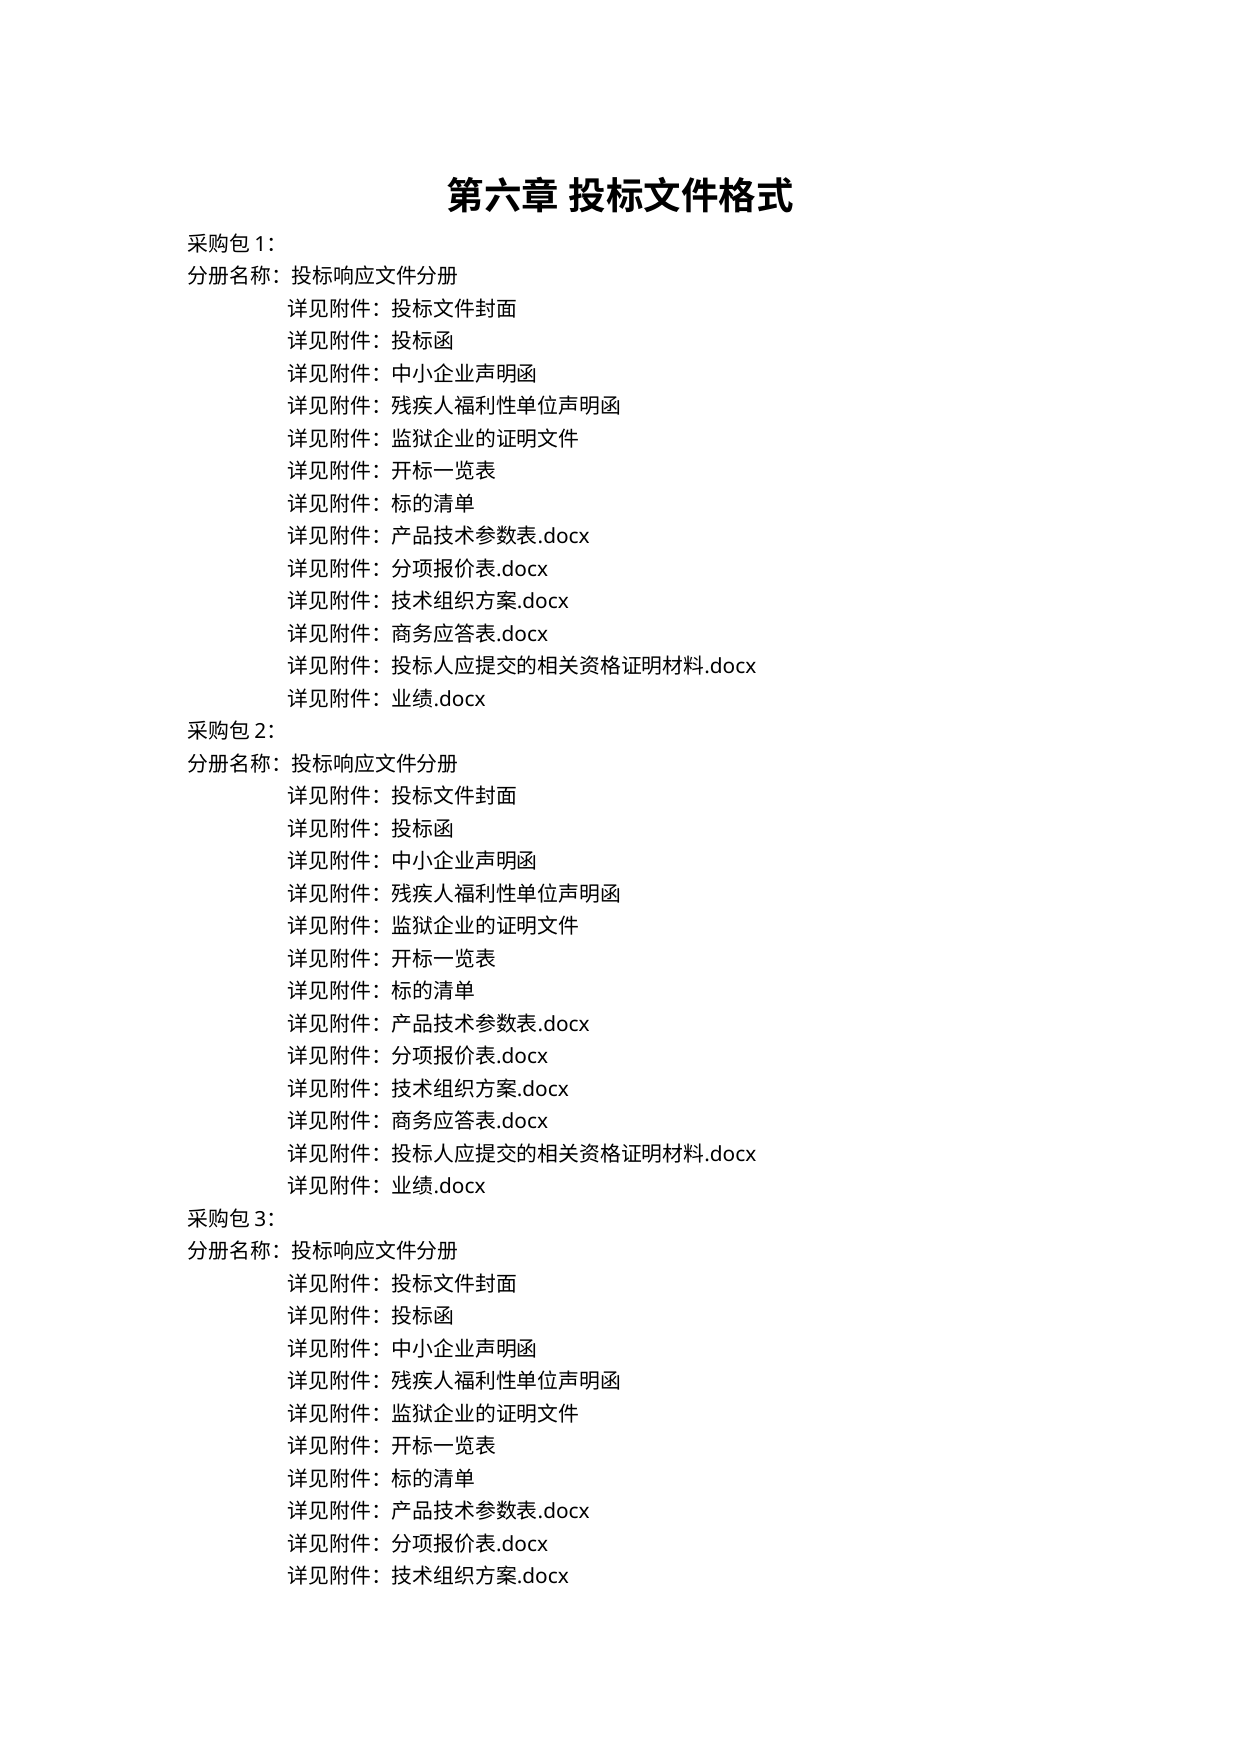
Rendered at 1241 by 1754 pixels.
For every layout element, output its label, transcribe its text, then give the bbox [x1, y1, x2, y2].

text 详见附件：投标文件封面 [187, 292, 1053, 324]
text 详见附件：中小企业声明函 [187, 357, 1053, 389]
text 详见附件：商务应答表.docx [187, 1104, 1053, 1137]
text 分册名称：投标响应文件分册 [187, 259, 1053, 292]
text 详见附件：投标文件封面 [187, 779, 1053, 812]
text 采购包1： [187, 227, 1053, 259]
text 第六章 投标文件格式 [187, 162, 1053, 227]
text 详见附件：产品技术参数表.docx [187, 1007, 1053, 1039]
text 详见附件：分项报价表.docx [187, 1527, 1053, 1559]
text 分册名称：投标响应文件分册 [187, 1234, 1053, 1267]
text 详见附件：投标人应提交的相关资格证明材料.docx [187, 649, 1053, 682]
text 详见附件：残疾人福利性单位声明函 [187, 389, 1053, 422]
text 详见附件：投标函 [187, 1299, 1053, 1332]
text 详见附件：开标一览表 [187, 454, 1053, 487]
text 详见附件：监狱企业的证明文件 [187, 1397, 1053, 1429]
text 详见附件：残疾人福利性单位声明函 [187, 877, 1053, 909]
text 详见附件：商务应答表.docx [187, 617, 1053, 649]
text 详见附件：技术组织方案.docx [187, 584, 1053, 617]
text 详见附件：产品技术参数表.docx [187, 1494, 1053, 1527]
text 详见附件：技术组织方案.docx [187, 1072, 1053, 1104]
text 采购包3： [187, 1202, 1053, 1234]
text 详见附件：投标文件封面 [187, 1267, 1053, 1299]
text 详见附件：分项报价表.docx [187, 1039, 1053, 1072]
text 详见附件：监狱企业的证明文件 [187, 909, 1053, 942]
text 详见附件：产品技术参数表.docx [187, 519, 1053, 552]
text 分册名称：投标响应文件分册 [187, 747, 1053, 779]
text 详见附件：中小企业声明函 [187, 844, 1053, 877]
text 详见附件：技术组织方案.docx [187, 1559, 1053, 1592]
text 采购包2： [187, 714, 1053, 747]
text 详见附件：投标函 [187, 324, 1053, 357]
text 详见附件：中小企业声明函 [187, 1332, 1053, 1364]
text 详见附件：开标一览表 [187, 1429, 1053, 1462]
text 详见附件：分项报价表.docx [187, 552, 1053, 584]
text 详见附件：残疾人福利性单位声明函 [187, 1364, 1053, 1397]
text 详见附件：监狱企业的证明文件 [187, 422, 1053, 454]
text 详见附件：开标一览表 [187, 942, 1053, 974]
text 详见附件：业绩.docx [187, 682, 1053, 714]
text 详见附件：投标人应提交的相关资格证明材料.docx [187, 1137, 1053, 1169]
text 详见附件：标的清单 [187, 974, 1053, 1007]
text 详见附件：标的清单 [187, 1462, 1053, 1494]
text 详见附件：投标函 [187, 812, 1053, 844]
text 详见附件：标的清单 [187, 487, 1053, 519]
text 详见附件：业绩.docx [187, 1169, 1053, 1202]
